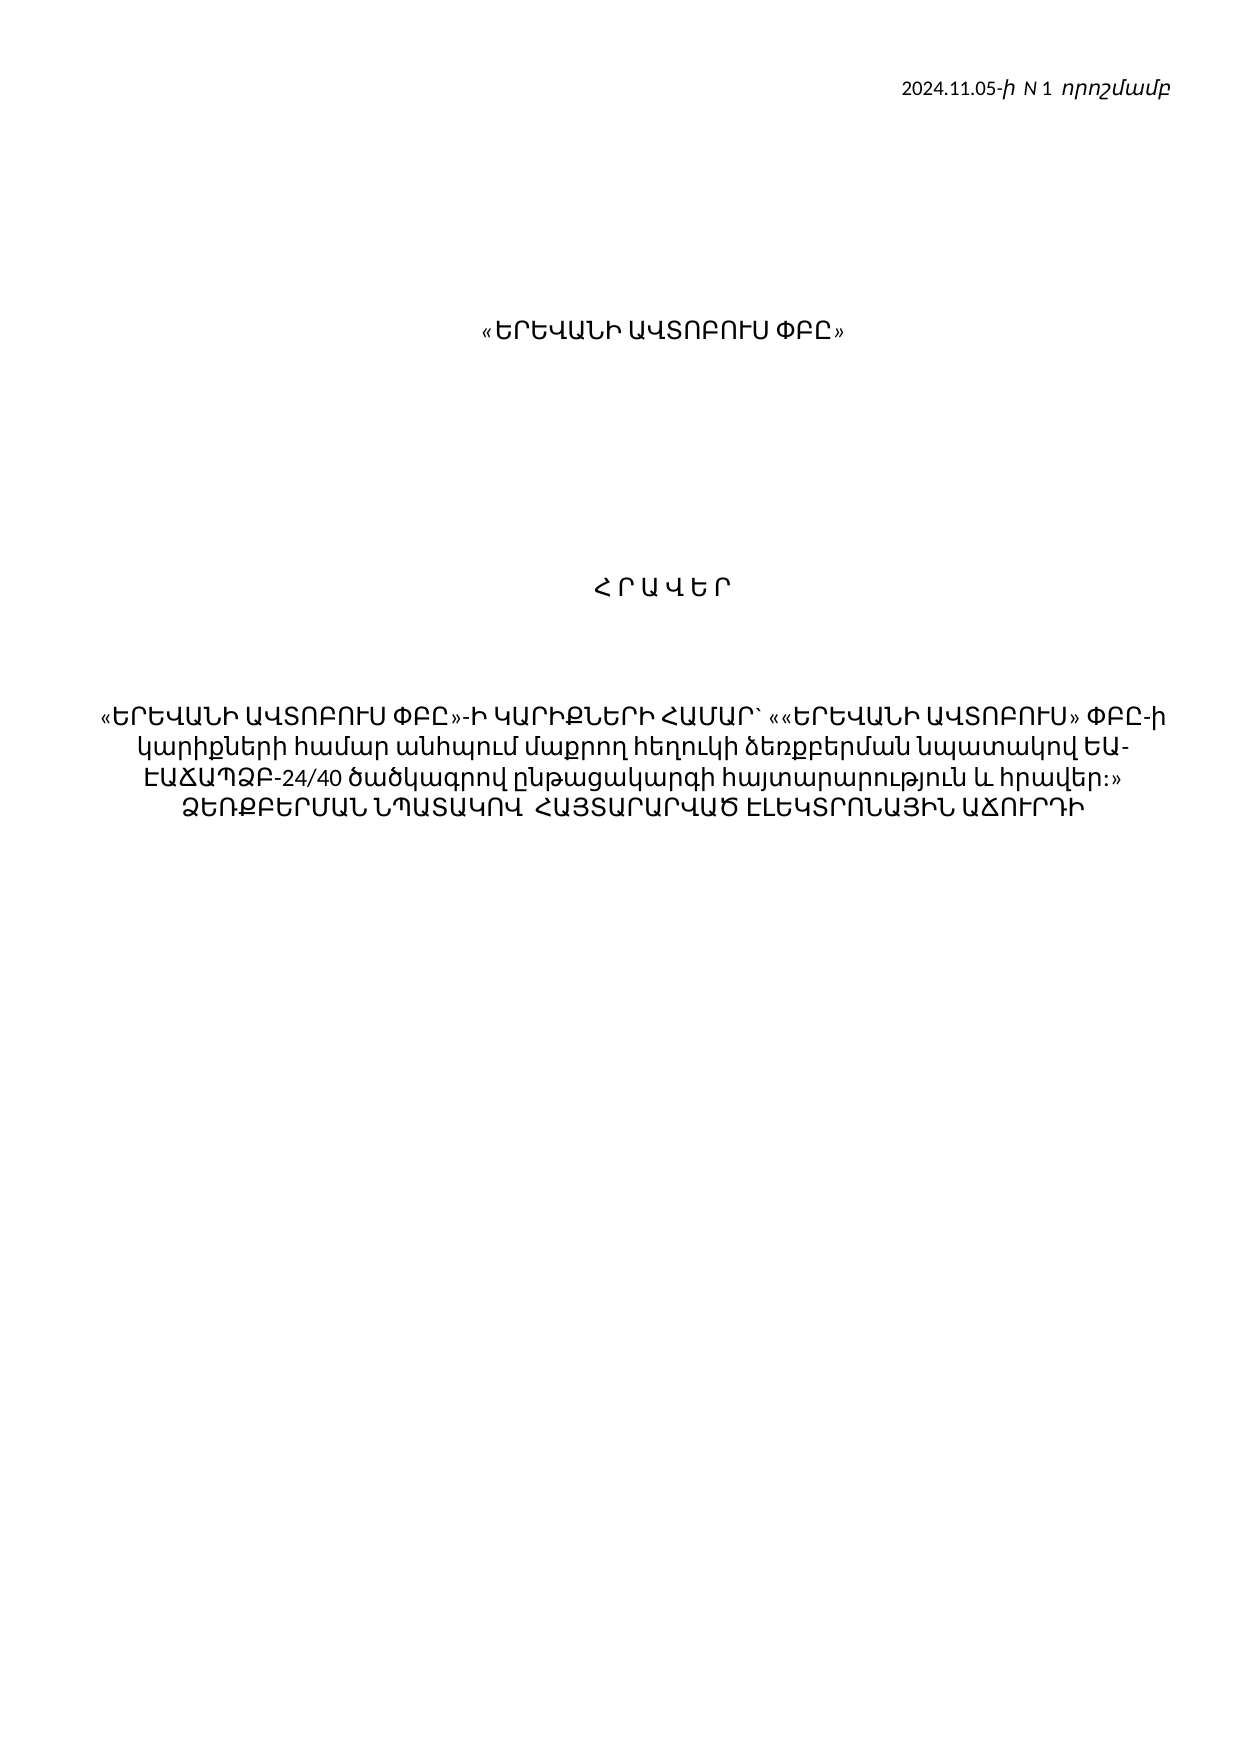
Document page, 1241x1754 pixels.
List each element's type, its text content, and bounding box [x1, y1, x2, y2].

text 2024.11.05 -ի N 1 որոշմամբ [94, 75, 1171, 100]
text « ԵՐԵՎԱՆԻ ԱՎՏՈԲՈՒՍ ՓԲԸ» [94, 316, 1172, 346]
text «ԵՐԵՎԱՆԻ ԱՎՏՈԲՈՒՍ ՓԲԸ»-Ի ԿԱՐԻՔՆԵՐԻ ՀԱՄԱՐ` ««ԵՐԵՎԱՆԻ ԱՎՏՈԲՈՒՍ» ՓԲԸ-ի կարիքների համար անհպում մաքրող հեղուկի ձեռքբերման նպատակով ԵԱ-ԷԱՃԱՊՁԲ-24/40 ծածկագրով ընթացակարգի հայտարարություն և հրավեր:» ՁԵՌՔԲԵՐՄԱՆ ՆՊԱՏԱԿՈՎ ՀԱՅՏԱՐԱՐՎԱԾ ԷԼԵԿՏՐՈՆԱՅԻՆ ԱՃՈՒՐԴԻ [94, 701, 1172, 823]
text Հ Ր Ա Վ Ե Ր [94, 572, 1172, 602]
